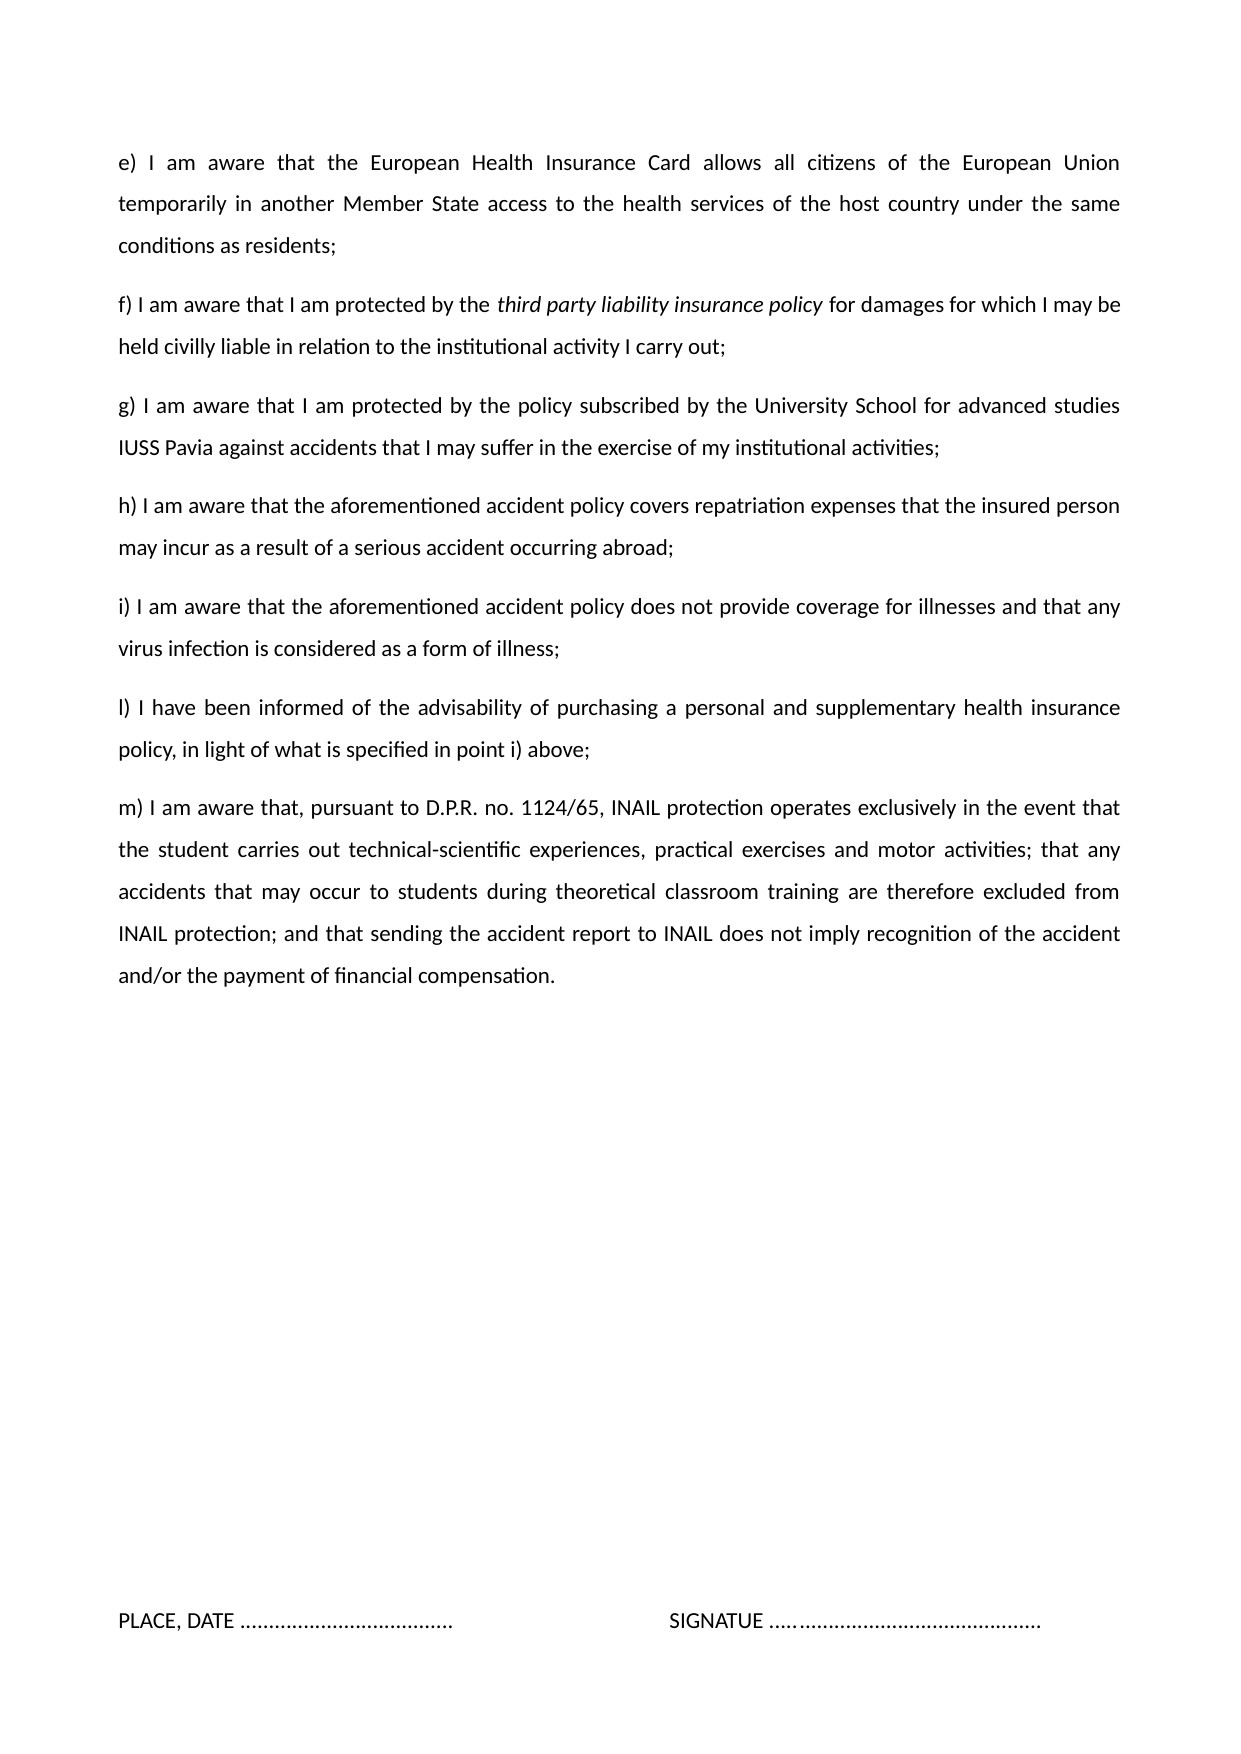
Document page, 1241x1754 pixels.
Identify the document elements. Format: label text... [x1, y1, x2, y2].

text e) I am aware that the European Health Insurance Card allows all citizens of the European Union temporarily in another Member State access to the health services of the host country under the same conditions as residents; [118, 148, 1122, 259]
text m) I am aware that, pursuant to D.P.R. no. 1124/65, INAIL protection operates exclusively in the event that the student carries out technical-scientific experiences, practical exercises and motor activities; that any accidents that may occur to students during theoretical classroom training are therefore excluded from INAIL protection; and that sending the accident report to INAIL does not imply recognition of the accident and/or the payment of financial compensation. [118, 793, 1122, 989]
text f) I am aware that I am protected by the third party liability insurance policy for damages for which I may be held civilly liable in relation to the institutional activity I carry out; [118, 290, 1122, 360]
text l) I have been informed of the advisability of purchasing a personal and supplementary health insurance policy, in light of what is specified in point i) above; [118, 693, 1122, 763]
text PLACE, DATE ..................................... SIGNATUE ............................................... [118, 1606, 1122, 1634]
text i) I am aware that the aforementioned accident policy does not provide coverage for illnesses and that any virus infection is considered as a form of illness; [118, 592, 1122, 662]
text h) I am aware that the aforementioned accident policy covers repatriation expenses that the insured person may incur as a result of a serious accident occurring abroad; [118, 491, 1122, 561]
text g) I am aware that I am protected by the policy subscribed by the University School for advanced studies IUSS Pavia against accidents that I may suffer in the exercise of my institutional activities; [118, 391, 1122, 461]
